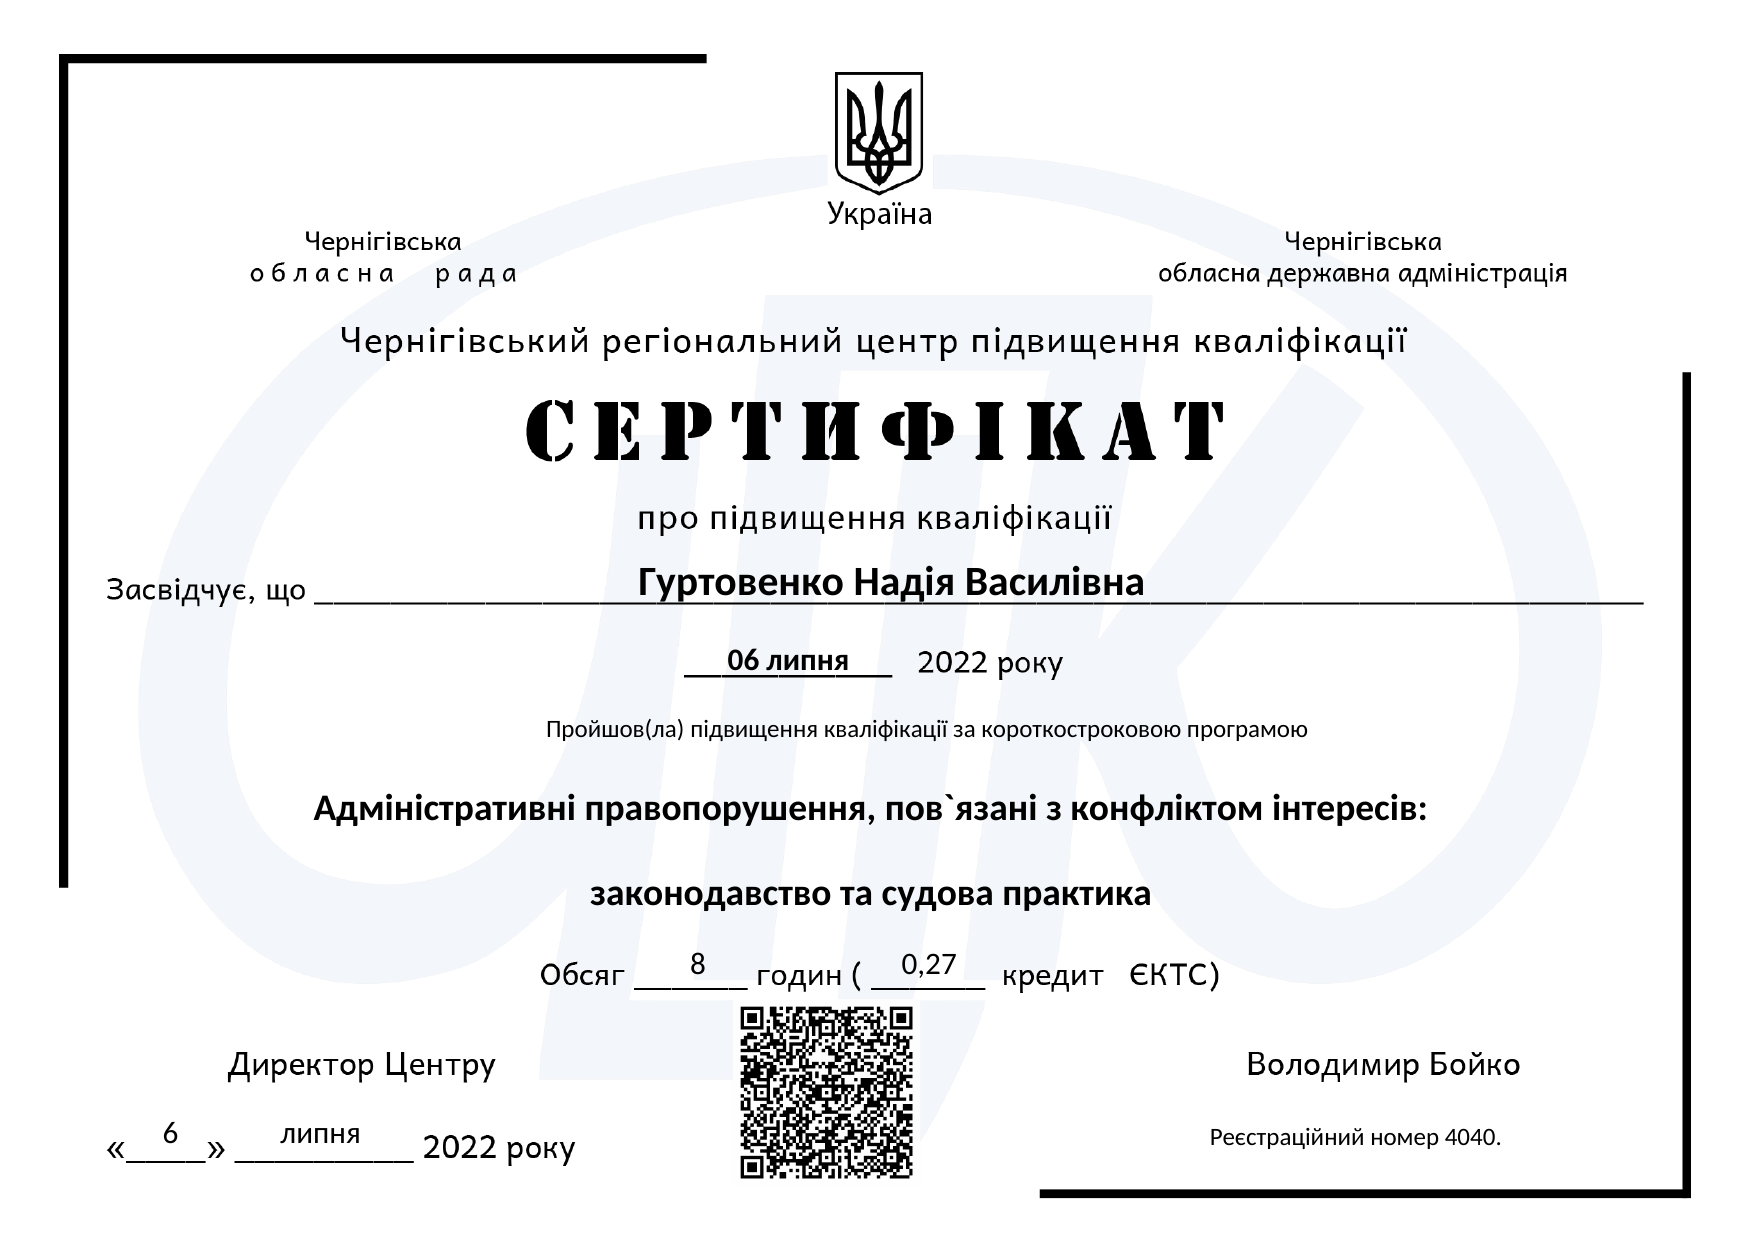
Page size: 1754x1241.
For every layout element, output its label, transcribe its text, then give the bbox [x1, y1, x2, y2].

text Гуртовенко Надія Василівна [29, 555, 1754, 606]
text Пройшов(ла) підвищення кваліфікації за короткостроковою програмою [472, 714, 1754, 744]
picture [59, 606, 1691, 1205]
text Реєстраційний номер 4040. [1166, 1121, 1754, 1151]
picture [59, 54, 1691, 555]
